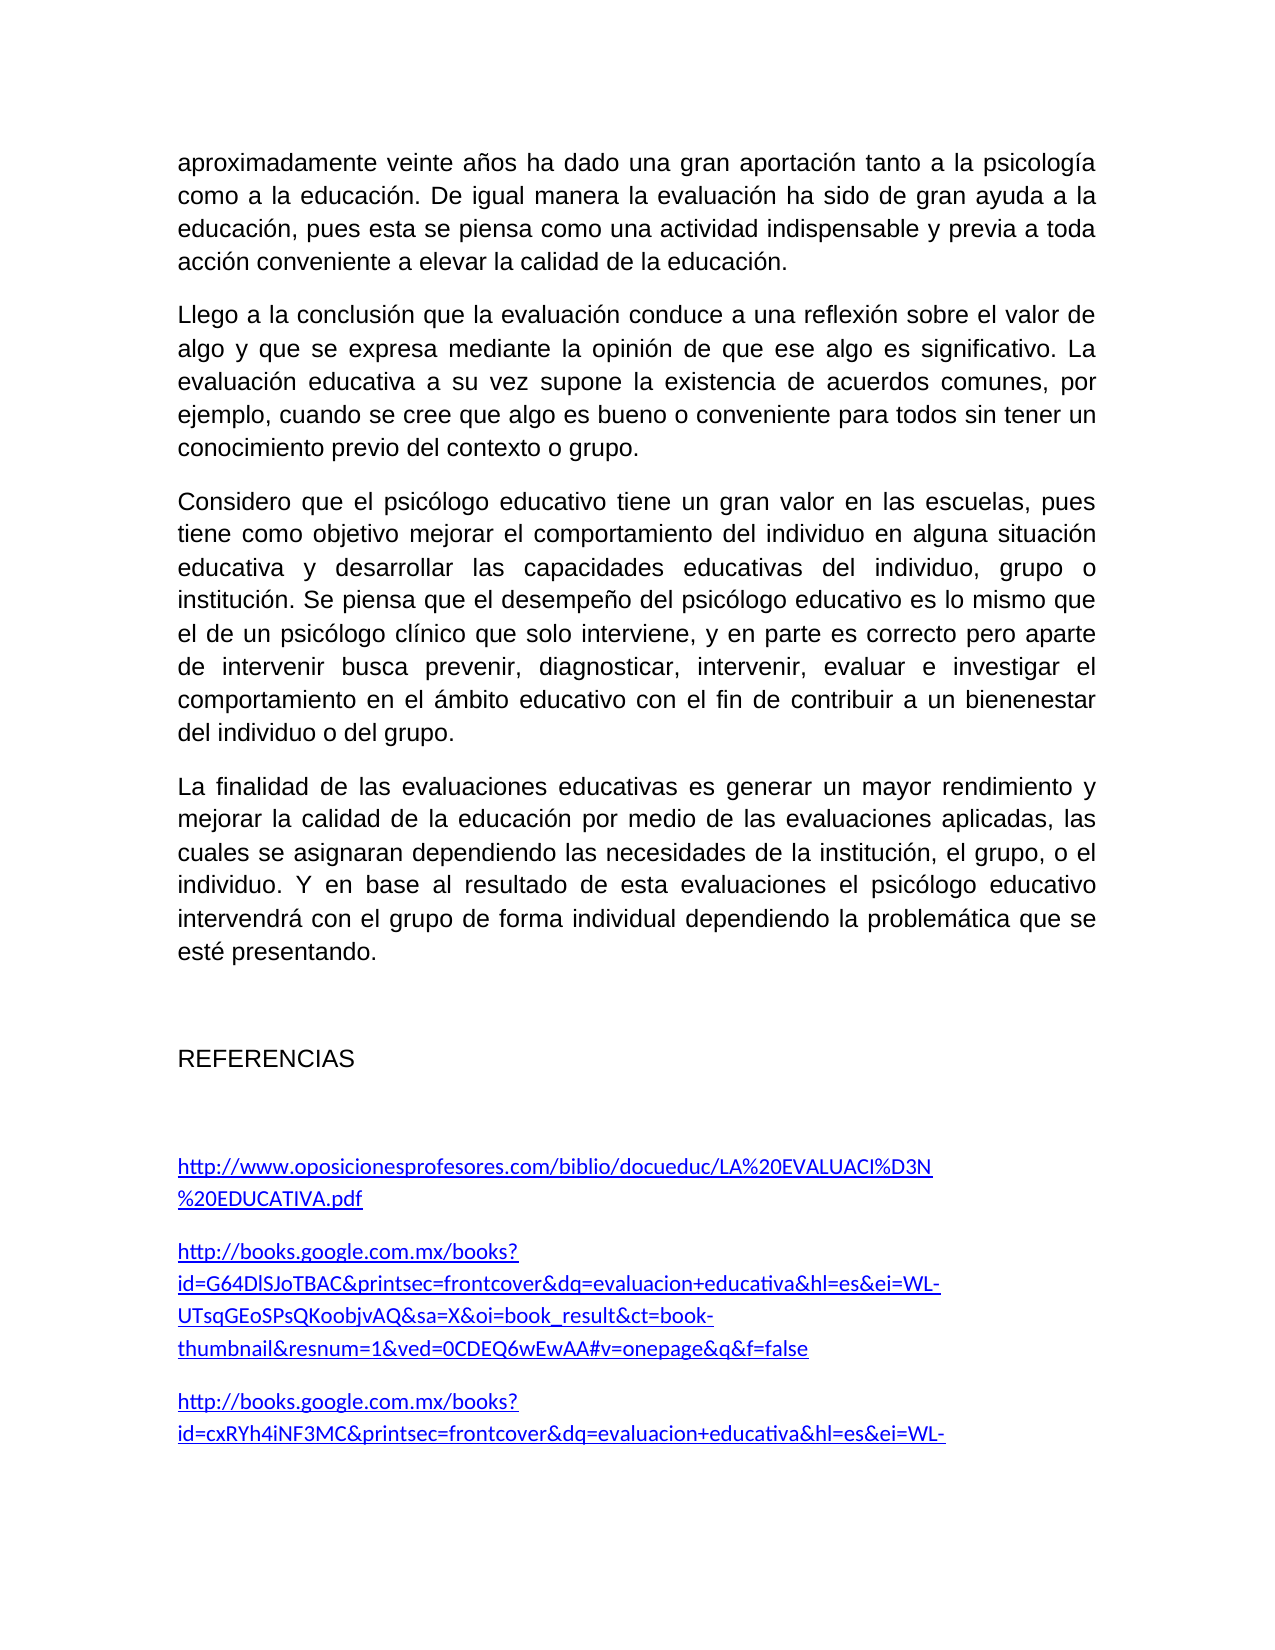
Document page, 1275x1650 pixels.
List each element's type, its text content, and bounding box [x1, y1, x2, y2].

text http://books.google.com.mx/books?id=G64DlSJoTBAC&printsec=frontcover&dq=evaluacion+educativa&hl=es&ei=WL-UTsqGEoSPsQKoobjvAQ&sa=X&oi=book_result&ct=book-thumbnail&resnum=1&ved=0CDEQ6wEwAA#v=onepage&q&f=false [177, 1237, 1098, 1362]
text http://www.oposicionesprofesores.com/biblio/docueduc/LA%20EVALUACI%D3N%20EDUCATIVA.pdf [177, 1152, 1098, 1212]
text Considero que el psicólogo educativo tiene un gran valor en las escuelas, pues tiene como objetivo mejorar el comportamiento del individuo en alguna situación educativa y desarrollar las capacidades educativas del individuo, grupo o institución. Se piensa que el desempeño del psicólogo educativo es lo mismo que el de un psicólogo clínico que solo interviene, y en parte es correcto pero aparte de intervenir busca prevenir, diagnosticar, intervenir, evaluar e investigar el comportamiento en el ámbito educativo con el fin de contribuir a un bienenestar del individuo o del grupo. [177, 486, 1098, 746]
text La finalidad de las evaluaciones educativas es generar un mayor rendimiento y mejorar la calidad de la educación por medio de las evaluaciones aplicadas, las cuales se asignaran dependiendo las necesidades de la institución, el grupo, o el individuo. Y en base al resultado de esta evaluaciones el psicólogo educativo intervendrá con el grupo de forma individual dependiendo la problemática que se esté presentando. [177, 771, 1098, 965]
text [177, 1387, 1098, 1447]
text Llego a la conclusión que la evaluación conduce a una reflexión sobre el valor de algo y que se expresa mediante la opinión de que ese algo es significativo. La evaluación educativa a su vez supone la existencia de acuerdos comunes, por ejemplo, cuando se cree que algo es bueno o conveniente para todos sin tener un conocimiento previo del contexto o grupo. [177, 301, 1098, 461]
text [177, 148, 1098, 275]
text REFERENCIAS [177, 1044, 1098, 1073]
